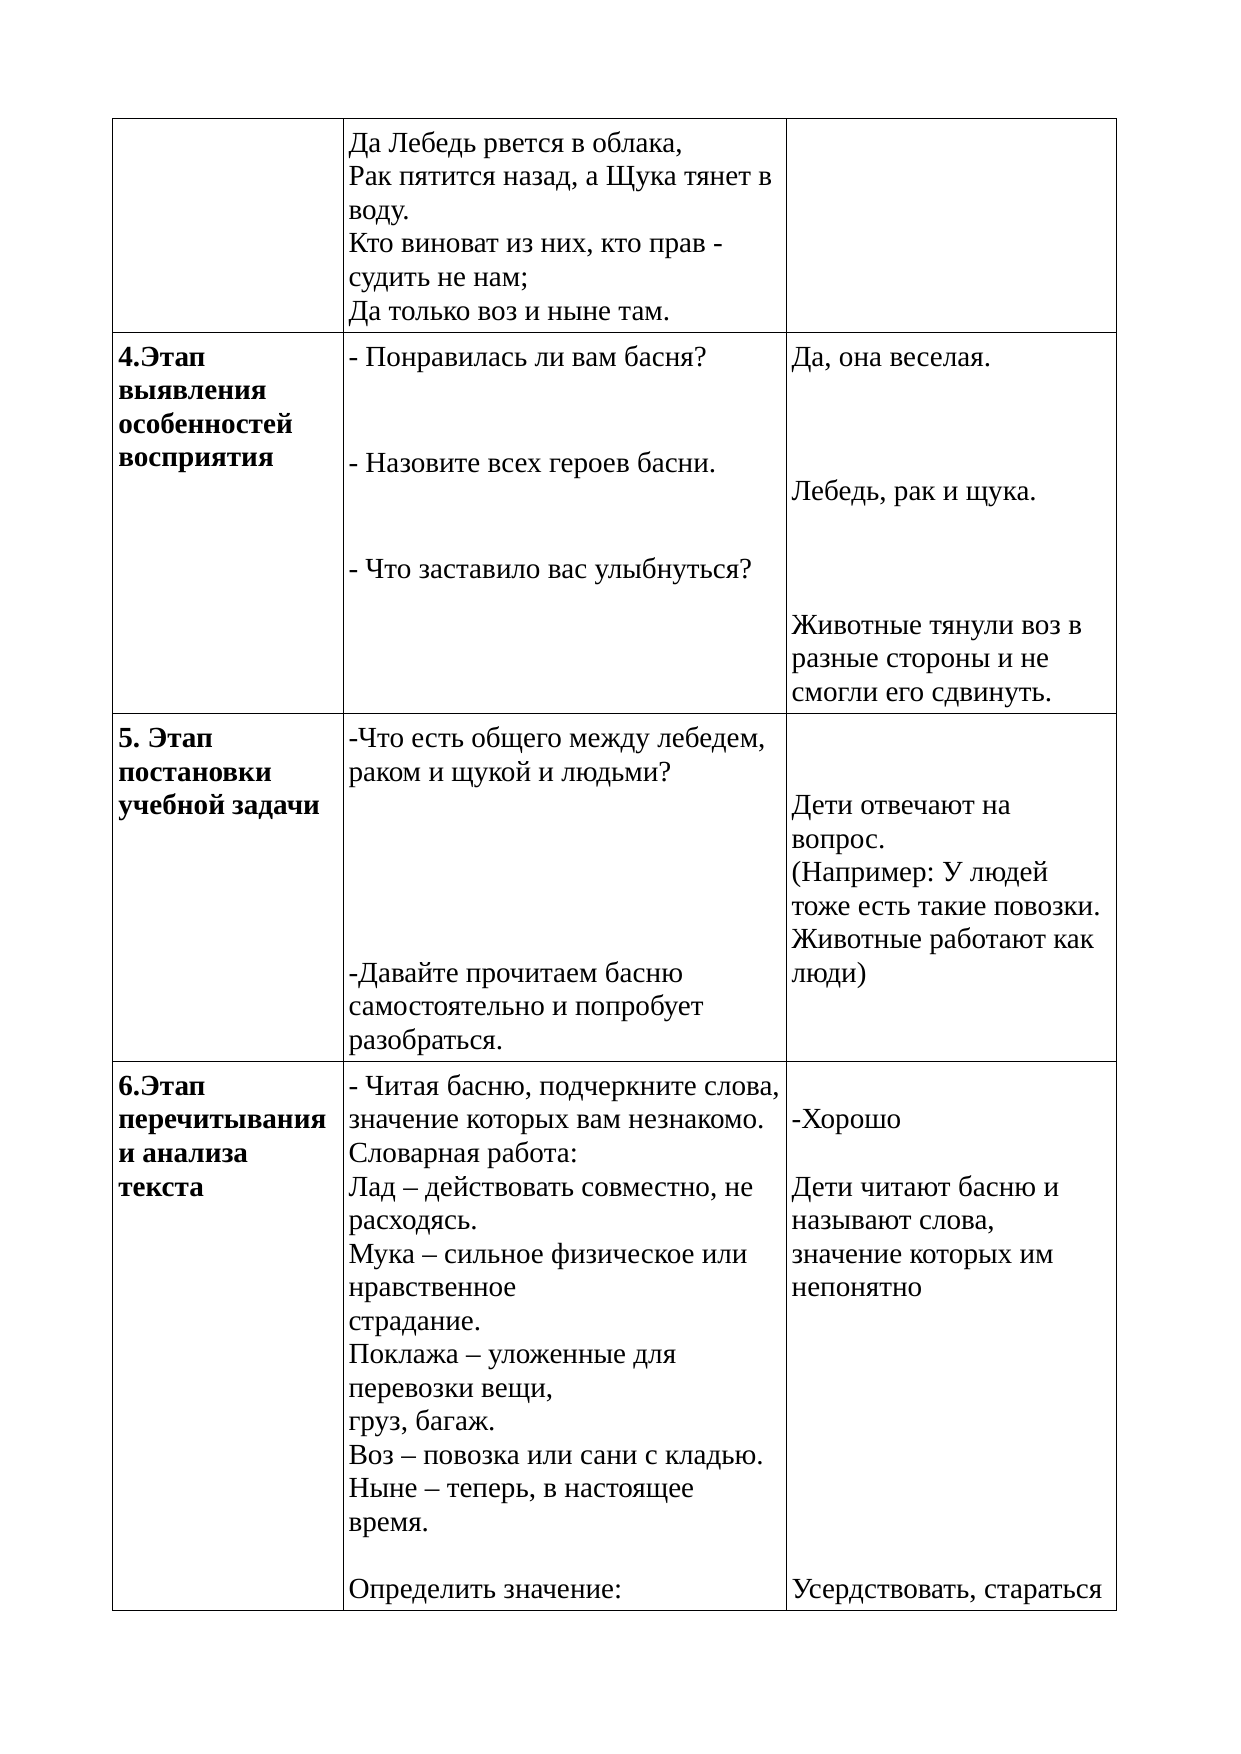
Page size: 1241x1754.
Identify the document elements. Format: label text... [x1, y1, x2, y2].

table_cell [787, 1062, 1116, 1610]
table_cell - Понравилась ли вам басня? - Назовите всех героев басни. - Что заставило вас улыбнуться? [344, 333, 786, 713]
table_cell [113, 119, 343, 332]
table_cell 4.Этап выявления особенностей восприятия [113, 333, 343, 713]
table_cell Да, она веселая. Лебедь, рак и щука. Животные тянули воз в разные стороны и не смогли его сдвинуть. [787, 333, 1116, 713]
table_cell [787, 119, 1116, 332]
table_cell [113, 1062, 343, 1610]
table_cell -Что есть общего между лебедем, раком и щукой и людьми? -Давайте прочитаем басню самостоятельно и попробует разобраться. [344, 714, 786, 1061]
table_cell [344, 1062, 786, 1610]
table_cell 5. Этап постановки учебной задачи [113, 714, 343, 1061]
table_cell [344, 119, 786, 332]
table_cell Дети отвечают на вопрос. (Например: У людей тоже есть такие повозки. Животные работают как люди) [787, 714, 1116, 1061]
